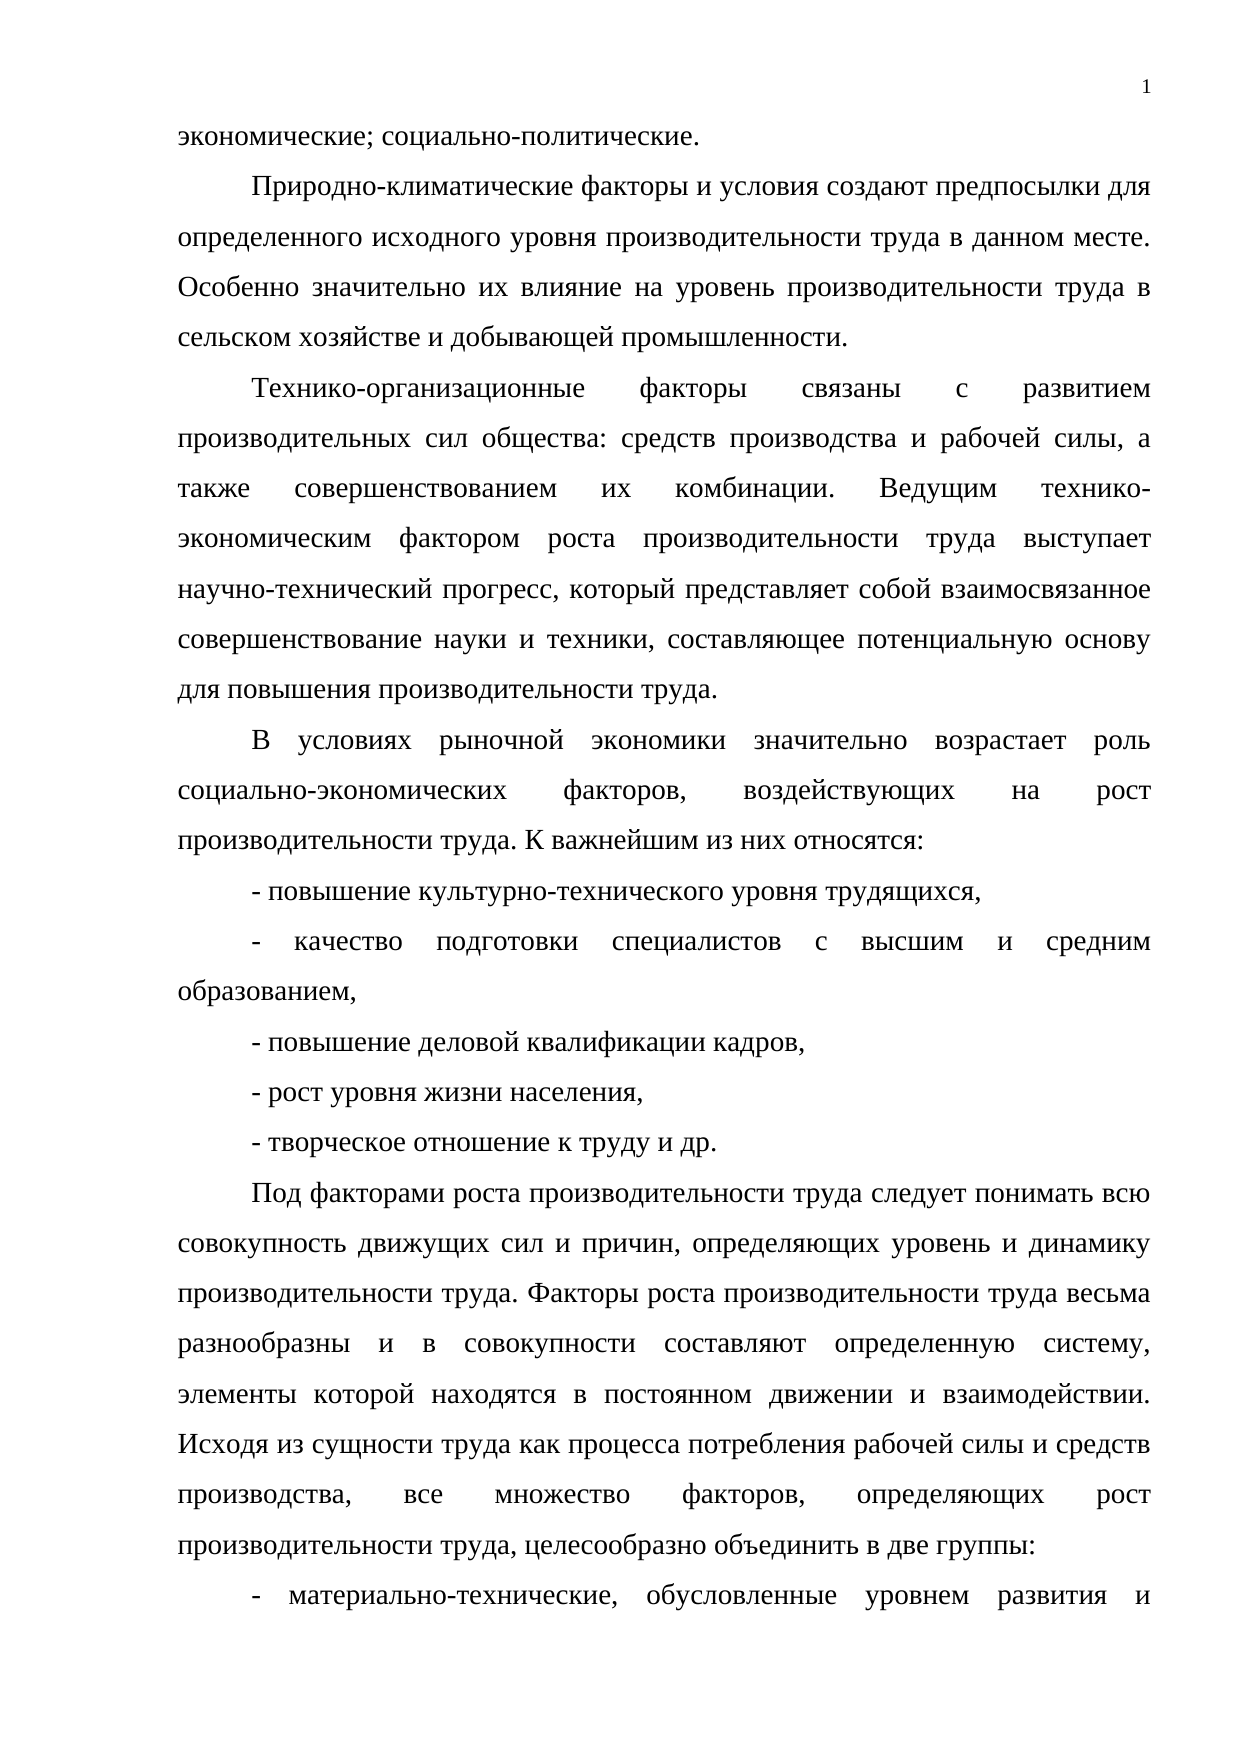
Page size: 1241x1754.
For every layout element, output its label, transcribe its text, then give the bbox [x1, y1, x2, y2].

text В условиях рыночной экономики значительно возрастает роль социально-экономических факторов, воздействующих на рост производительности труда. К важнейшим из них относятся: [177, 722, 1152, 856]
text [177, 1577, 1152, 1611]
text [177, 118, 1152, 152]
text - рост уровня жизни населения, [177, 1074, 1152, 1108]
text - творческое отношение к труду и др. [177, 1124, 1152, 1158]
text Природно-климатические факторы и условия создают предпосылки для определенного исходного уровня производительности труда в данном месте. Особенно значительно их влияние на уровень производительности труда в сельском хозяйстве и добывающей промышленности. [177, 168, 1152, 353]
text - повышение культурно-технического уровня трудящихся, [177, 873, 1152, 906]
text Под факторами роста производительности труда следует понимать всю совокупность движущих сил и причин, определяющих уровень и динамику производительности труда. Факторы роста производительности труда весьма разнообразны и в совокупности составляют определенную систему, элементы которой находятся в постоянном движении и взаимодействии. Исходя из сущности труда как процесса потребления рабочей силы и средств производства, все множество факторов, определяющих рост производительности труда, целесообразно объединить в две группы: [177, 1175, 1152, 1560]
text - повышение деловой квалификации кадров, [177, 1024, 1152, 1057]
text Технико-организационные факторы связаны с развитием производительных сил общества: средств производства и рабочей силы, а также совершенствованием их комбинации. Ведущим технико-экономическим фактором роста производительности труда выступает научно-технический прогресс, который представляет собой взаимосвязанное совершенствование науки и техники, составляющее потенциальную основу для повышения производительности труда. [177, 370, 1152, 705]
text - качество подготовки специалистов с высшим и средним образованием, [177, 923, 1152, 1007]
